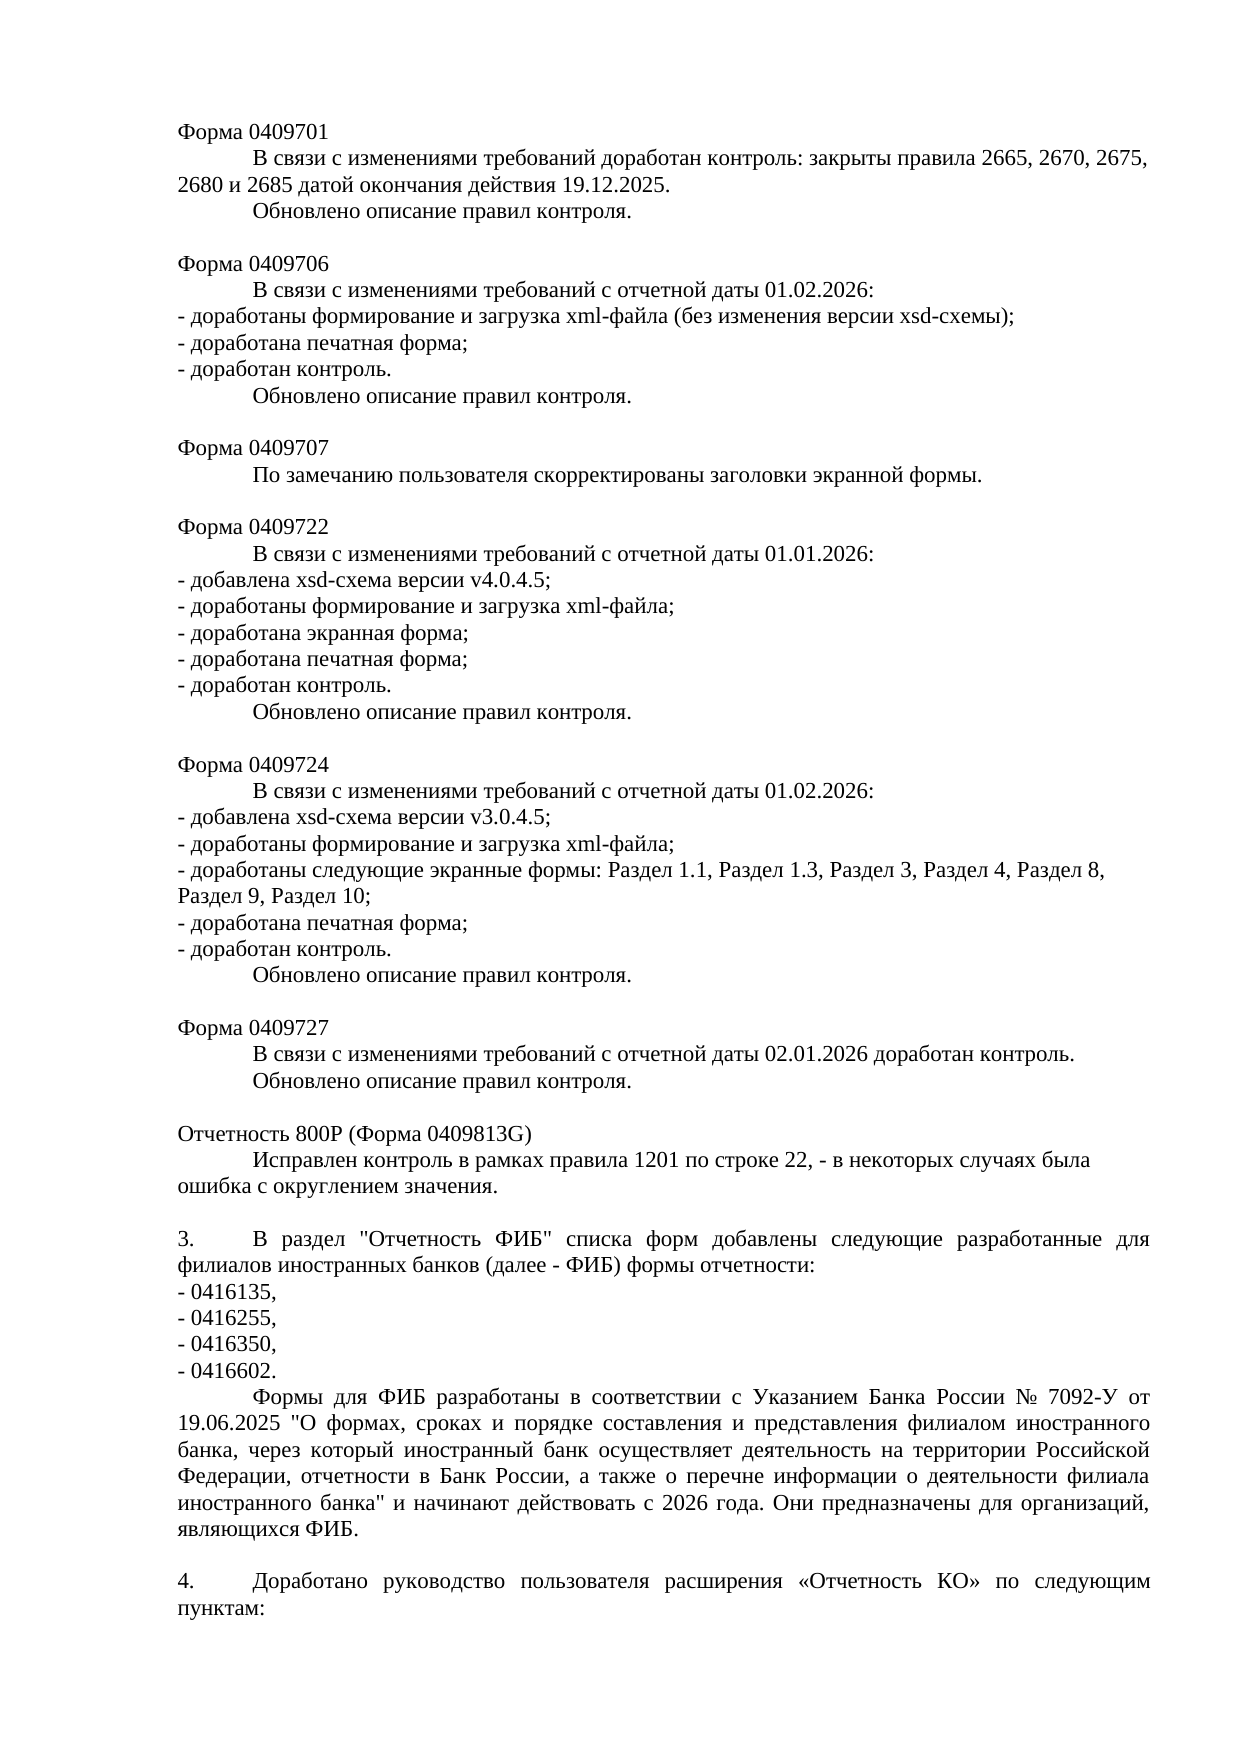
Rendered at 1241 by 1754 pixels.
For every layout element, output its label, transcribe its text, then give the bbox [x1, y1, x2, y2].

text - доработана печатная форма; [177, 909, 1152, 935]
text Форма 0409707 [177, 434, 1152, 461]
text - доработана печатная форма; [177, 645, 1152, 672]
text - доработаны формирование и загрузка xml-файла (без изменения версии xsd-схемы); [177, 303, 1152, 329]
text По замечанию пользователя скорректированы заголовки экранной формы. [177, 461, 1152, 487]
text - доработаны формирование и загрузка xml-файла; [177, 592, 1152, 619]
text В связи с изменениями требований с отчетной даты 01.02.2026: [177, 276, 1152, 303]
text - добавлена xsd-схема версии v4.0.4.5; [177, 566, 1152, 592]
text - доработана печатная форма; [177, 329, 1152, 355]
text - доработан контроль. [177, 935, 1152, 961]
text - 0416255, [177, 1304, 1152, 1330]
text Обновлено описание правил контроля. [177, 961, 1152, 988]
text - 0416602. [177, 1357, 1152, 1383]
text Форма 0409724 [177, 751, 1152, 777]
text - доработаны следующие экранные формы: Раздел 1.1, Раздел 1.3, Раздел 3, Раздел 4, Раздел 8, Раздел 9, Раздел 10; [177, 856, 1152, 909]
text - доработан контроль. [177, 672, 1152, 698]
text Форма 0409706 [177, 250, 1152, 276]
text В связи с изменениями требований доработан контроль: закрыты правила 2665, 2670, 2675, 2680 и 2685 датой окончания действия 19.12.2025. [177, 144, 1152, 197]
text - доработана экранная форма; [177, 619, 1152, 645]
text В связи с изменениями требований с отчетной даты 01.02.2026: [177, 777, 1152, 803]
text Форма 0409727 [177, 1014, 1152, 1041]
text Обновлено описание правил контроля. [177, 1067, 1152, 1093]
list Формы для ФИБ разработаны в соответствии с Указанием Банка России № 7092-У от 19.06.2025 "О формах, сроках и порядке составления и представления филиалом иностранного банка, через который иностранный банк осуществляет деятельность на территории Российской Федерации, отчетности в Банк России, а также о перечне информации о деятельности филиала иностранного банка" и начинают действовать с 2026 года. Они предназначены для организаций, являющихся ФИБ. [177, 1383, 1152, 1541]
text Обновлено описание правил контроля. [177, 698, 1152, 724]
text - добавлена xsd-схема версии v3.0.4.5; [177, 803, 1152, 830]
text Форма 0409722 [177, 513, 1152, 540]
text - 0416135, [177, 1278, 1152, 1304]
text Форма 0409701 [177, 118, 1152, 144]
text В связи с изменениями требований с отчетной даты 01.01.2026: [177, 540, 1152, 566]
text 4. Доработано руководство пользователя расширения «Отчетность КО» по следующим пунктам: [177, 1568, 1152, 1620]
text В связи с изменениями требований с отчетной даты 02.01.2026 доработан контроль. [177, 1041, 1152, 1067]
text - доработан контроль. [177, 355, 1152, 382]
text - доработаны формирование и загрузка xml-файла; [177, 830, 1152, 856]
text Отчетность 800P (Форма 0409813G) [177, 1119, 1152, 1146]
text Обновлено описание правил контроля. [177, 197, 1152, 223]
list В раздел "Отчетность ФИБ" списка форм добавлены следующие разработанные для филиалов иностранных банков (далее - ФИБ) формы отчетности: [177, 1225, 1152, 1278]
text Обновлено описание правил контроля. [177, 382, 1152, 408]
text Исправлен контроль в рамках правила 1201 по строке 22, - в некоторых случаях была ошибка с округлением значения. [177, 1146, 1152, 1199]
text - 0416350, [177, 1330, 1152, 1357]
